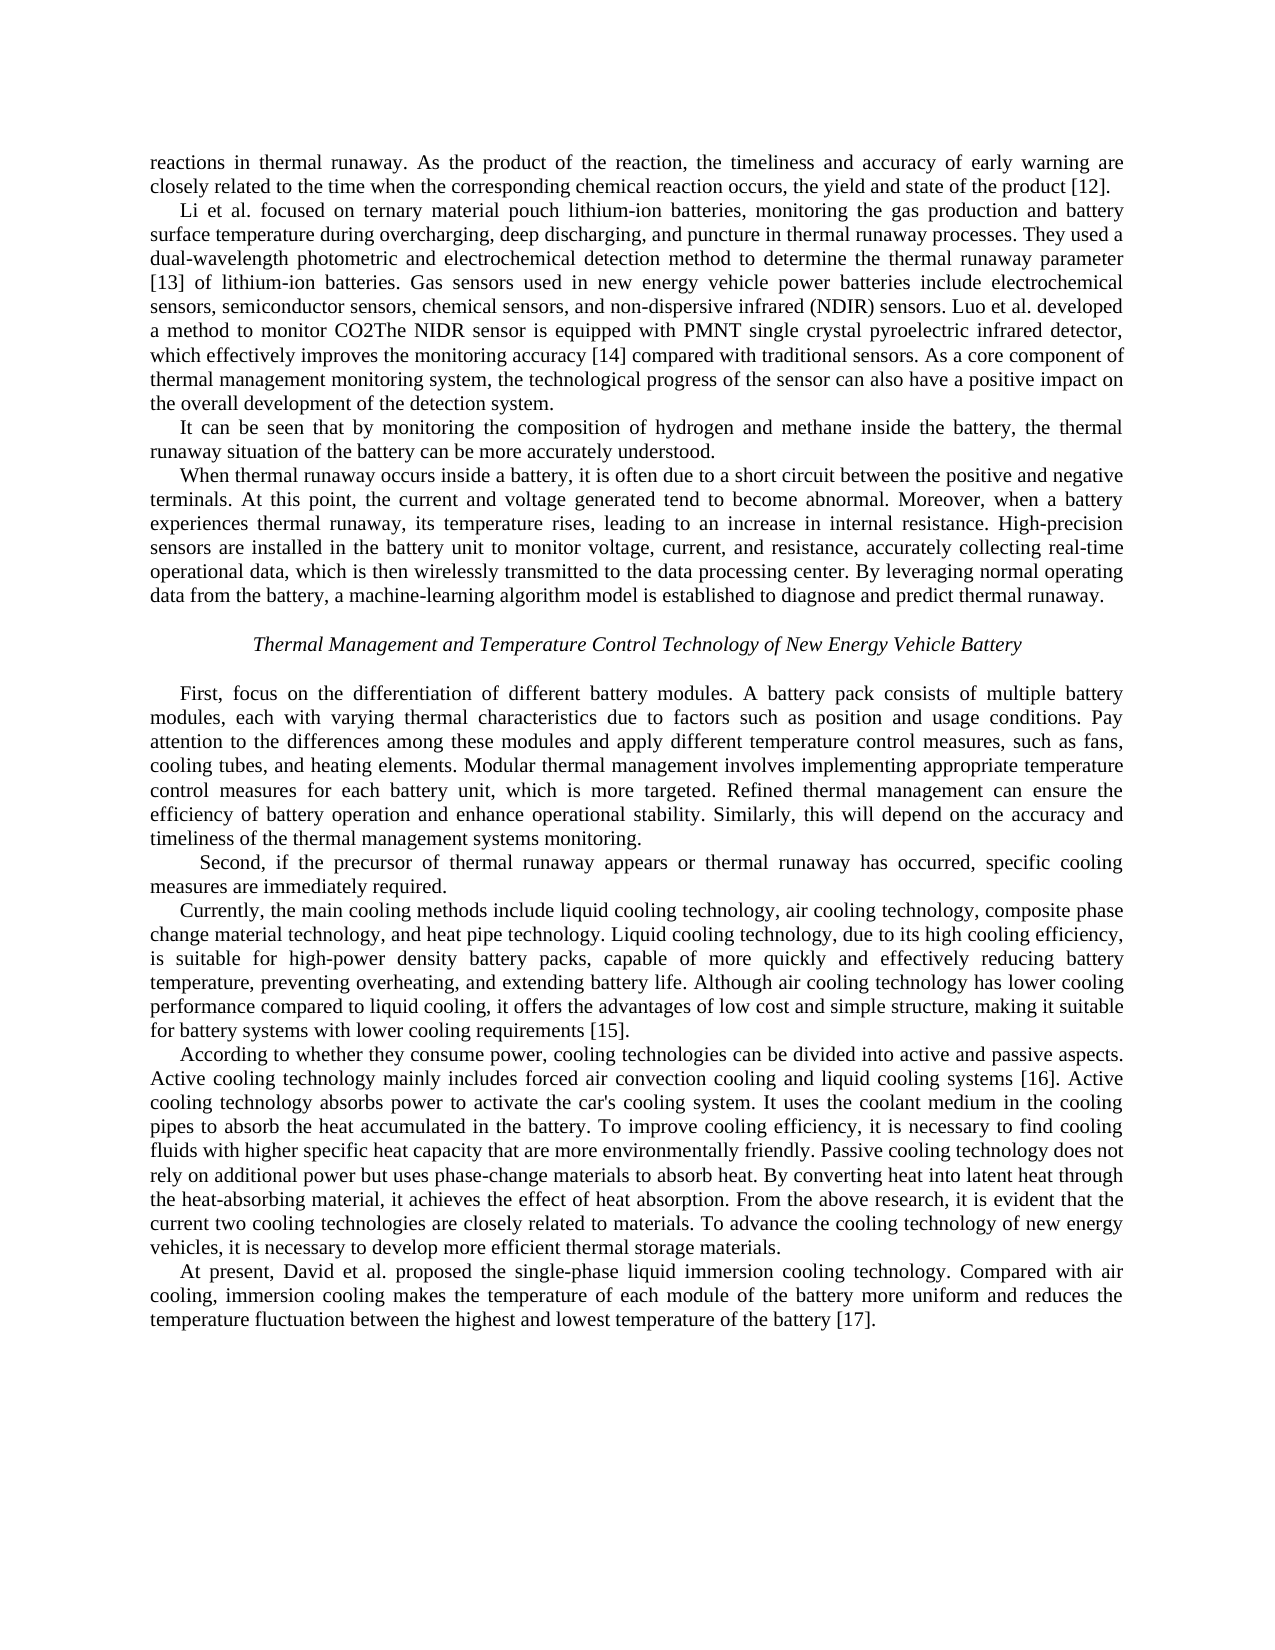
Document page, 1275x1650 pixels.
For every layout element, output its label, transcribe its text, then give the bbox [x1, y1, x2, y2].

text Currently, the main cooling methods include liquid cooling technology, air cooling technology, composite phase change material technology, and heat pipe technology. Liquid cooling technology, due to its high cooling efficiency, is suitable for high-power density battery packs, capable of more quickly and effectively reducing battery temperature, preventing overheating, and extending battery life. Although air cooling technology has lower cooling performance compared to liquid cooling, it offers the advantages of low cost and simple structure, making it suitable for battery systems with lower cooling requirements [15]. [150, 898, 1125, 1042]
text First, focus on the differentiation of different battery modules. A battery pack consists of multiple battery modules, each with varying thermal characteristics due to factors such as position and usage conditions. Pay attention to the differences among these modules and apply different temperature control measures, such as fans, cooling tubes, and heating elements. Modular thermal management involves implementing appropriate temperature control measures for each battery unit, which is more targeted. Refined thermal management can ensure the efficiency of battery operation and enhance operational stability. Similarly, this will depend on the accuracy and timeliness of the thermal management systems monitoring. [150, 681, 1125, 850]
text When thermal runaway occurs inside a battery, it is often due to a short circuit between the positive and negative terminals. At this point, the current and voltage generated tend to become abnormal. Moreover, when a battery experiences thermal runaway, its temperature rises, leading to an increase in internal resistance. High-precision sensors are installed in the battery unit to monitor voltage, current, and resistance, accurately collecting real-time operational data, which is then wirelessly transmitted to the data processing center. By leveraging normal operating data from the battery, a machine-learning algorithm model is established to diagnose and predict thermal runaway. [150, 463, 1125, 607]
text Second, if the precursor of thermal runaway appears or thermal runaway has occurred, specific cooling measures are immediately required. [150, 850, 1125, 898]
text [150, 150, 1125, 198]
subtitle Thermal Management and Temperature Control Technology of New Energy Vehicle Battery [150, 632, 1125, 656]
text At present, David et al. proposed the single-phase liquid immersion cooling technology. Compared with air cooling, immersion cooling makes the temperature of each module of the battery more uniform and reduces the temperature fluctuation between the highest and lowest temperature of the battery [17]. [150, 1259, 1125, 1331]
text According to whether they consume power, cooling technologies can be divided into active and passive aspects. Active cooling technology mainly includes forced air convection cooling and liquid cooling systems [16]. Active cooling technology absorbs power to activate the car's cooling system. It uses the coolant medium in the cooling pipes to absorb the heat accumulated in the battery. To improve cooling efficiency, it is necessary to find cooling fluids with higher specific heat capacity that are more environmentally friendly. Passive cooling technology does not rely on additional power but uses phase-change materials to absorb heat. By converting heat into latent heat through the heat-absorbing material, it achieves the effect of heat absorption. From the above research, it is evident that the current two cooling technologies are closely related to materials. To advance the cooling technology of new energy vehicles, it is necessary to develop more efficient thermal storage materials. [150, 1042, 1125, 1259]
text Li et al. focused on ternary material pouch lithium-ion batteries, monitoring the gas production and battery surface temperature during overcharging, deep discharging, and puncture in thermal runaway processes. They used a dual-wavelength photometric and electrochemical detection method to determine the thermal runaway parameter [13] of lithium-ion batteries. Gas sensors used in new energy vehicle power batteries include electrochemical sensors, semiconductor sensors, chemical sensors, and non-dispersive infrared (NDIR) sensors. Luo et al. developed a method to monitor CO2The NIDR sensor is equipped with PMNT single crystal pyroelectric infrared detector, which effectively improves the monitoring accuracy [14] compared with traditional sensors. As a core component of thermal management monitoring system, the technological progress of the sensor can also have a positive impact on the overall development of the detection system. [150, 198, 1125, 415]
text It can be seen that by monitoring the composition of hydrogen and methane inside the battery, the thermal runaway situation of the battery can be more accurately understood. [150, 415, 1125, 463]
